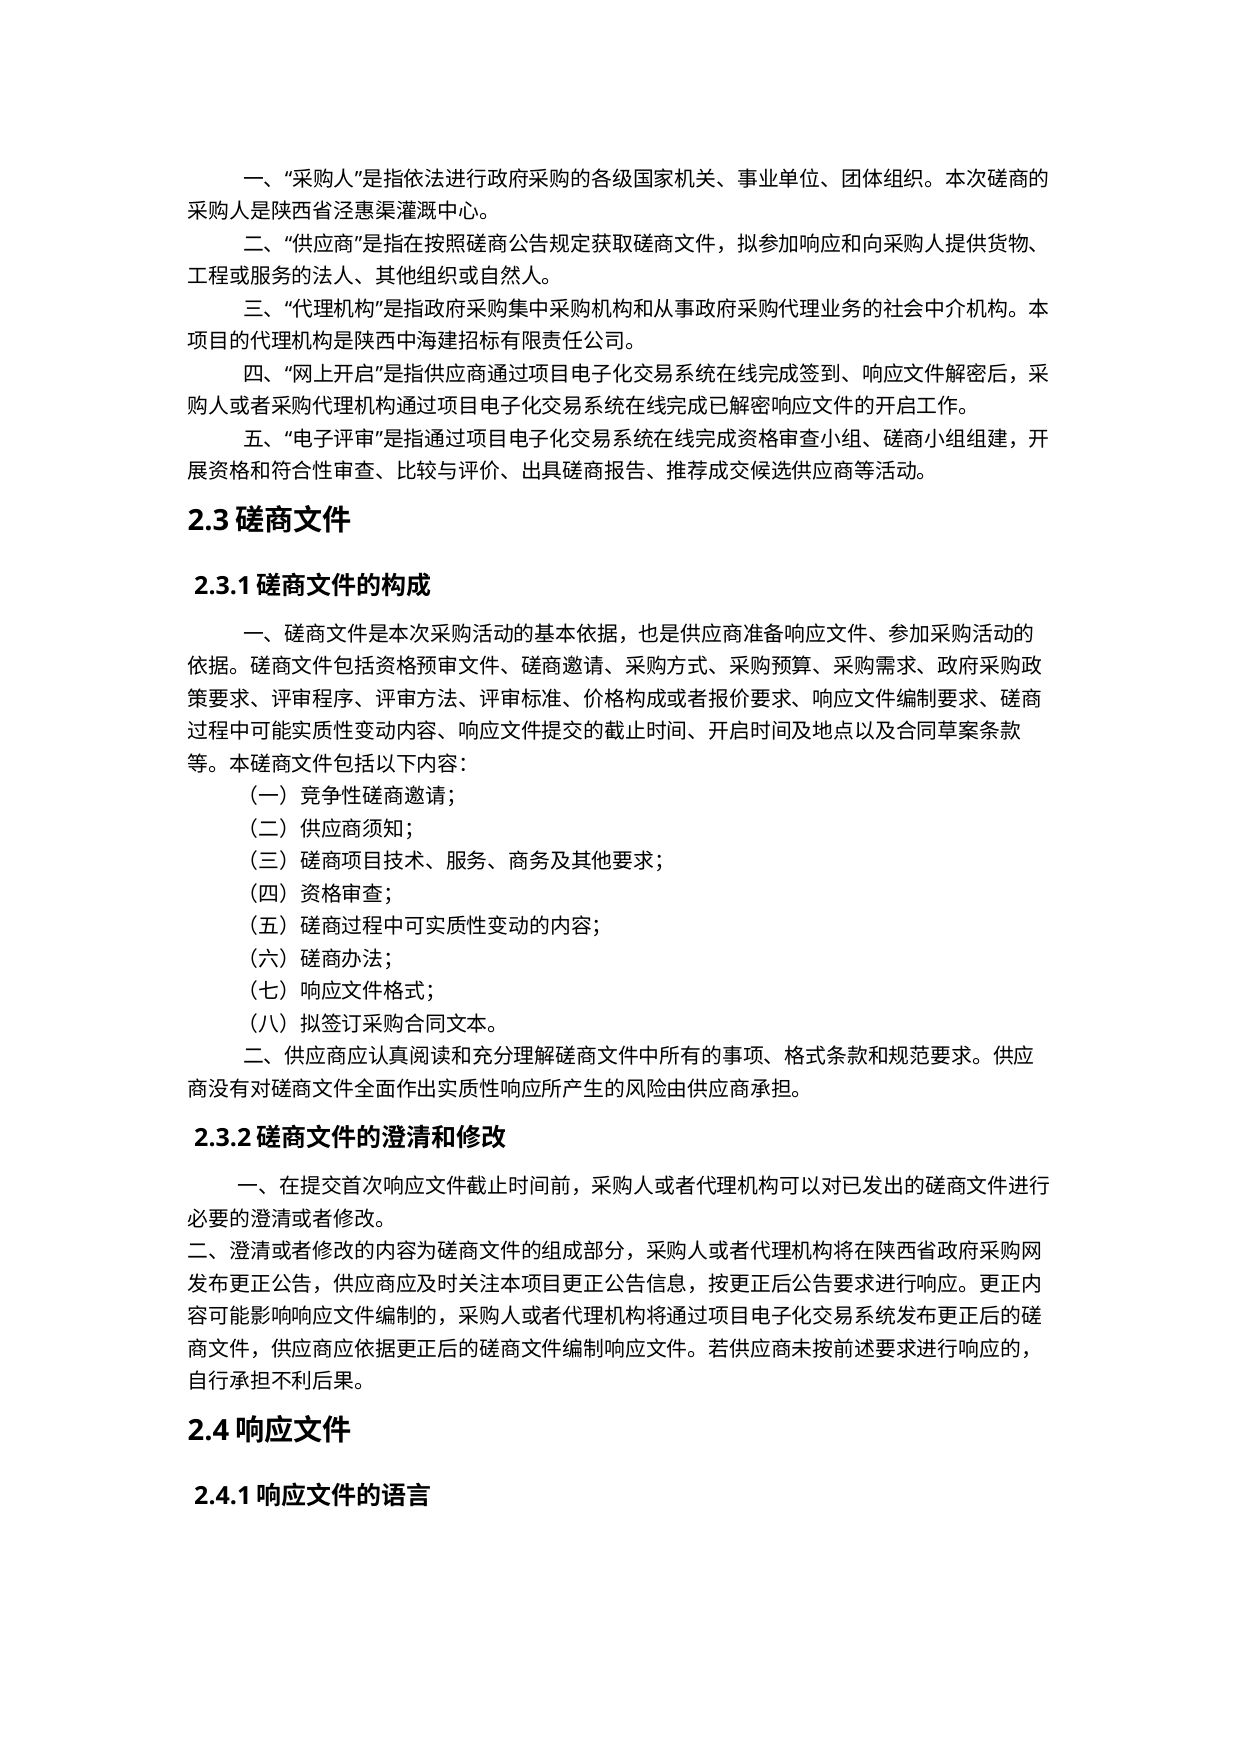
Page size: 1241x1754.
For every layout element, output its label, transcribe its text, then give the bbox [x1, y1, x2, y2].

text （七）响应文件格式； [187, 974, 1053, 1007]
text 二、供应商应认真阅读和充分理解磋商文件中所有的事项、格式条款和规范要求。供应商没有对磋商文件全面作出实质性响应所产生的风险由供应商承担。 [187, 1039, 1053, 1104]
text （六）磋商办法； [187, 942, 1053, 974]
text 一、在提交首次响应文件截止时间前，采购人或者代理机构可以对已发出的磋商文件进行必要的澄清或者修改。 [187, 1169, 1053, 1234]
text 一、磋商文件是本次采购活动的基本依据，也是供应商准备响应文件、参加采购活动的依据。磋商文件包括资格预审文件、磋商邀请、采购方式、采购预算、采购需求、政府采购政策要求、评审程序、评审方法、评审标准、价格构成或者报价要求、响应文件编制要求、磋商过程中可能实质性变动内容、响应文件提交的截止时间、开启时间及地点以及合同草案条款等。本磋商文件包括以下内容： [187, 617, 1053, 779]
text 四、“网上开启”是指供应商通过项目电子化交易系统在线完成签到、响应文件解密后，采购人或者采购代理机构通过项目电子化交易系统在线完成已解密响应文件的开启工作。 [187, 357, 1053, 422]
text （三）磋商项目技术、服务、商务及其他要求； [187, 844, 1053, 877]
text 三、“代理机构”是指政府采购集中采购机构和从事政府采购代理业务的社会中介机构。本项目的代理机构是陕西中海建招标有限责任公司。 [187, 292, 1053, 357]
text （五）磋商过程中可实质性变动的内容； [187, 909, 1053, 942]
text （一）竞争性磋商邀请； [187, 779, 1053, 812]
text 五、“电子评审”是指通过项目电子化交易系统在线完成资格审查小组、磋商小组组建，开展资格和符合性审查、比较与评价、出具磋商报告、推荐成交候选供应商等活动。 [187, 422, 1053, 487]
text （八）拟签订采购合同文本。 [187, 1007, 1053, 1039]
text 2.4响应文件 [187, 1397, 1053, 1462]
text 二、“供应商”是指在按照磋商公告规定获取磋商文件，拟参加响应和向采购人提供货物、工程或服务的法人、其他组织或自然人。 [187, 227, 1053, 292]
text 2.3.1磋商文件的构成 [187, 552, 1053, 617]
text 一、“采购人”是指依法进行政府采购的各级国家机关、事业单位、团体组织。本次磋商的采购人是陕西省泾惠渠灌溉中心。 [187, 162, 1053, 227]
text （四）资格审查； [187, 877, 1053, 909]
text 2.4.1响应文件的语言 [187, 1462, 1053, 1527]
text （二）供应商须知； [187, 812, 1053, 844]
text 2.3.2磋商文件的澄清和修改 [187, 1104, 1053, 1169]
text 二、澄清或者修改的内容为磋商文件的组成部分，采购人或者代理机构将在陕西省政府采购网发布更正公告，供应商应及时关注本项目更正公告信息，按更正后公告要求进行响应。更正内容可能影响响应文件编制的，采购人或者代理机构将通过项目电子化交易系统发布更正后的磋商文件，供应商应依据更正后的磋商文件编制响应文件。若供应商未按前述要求进行响应的，自行承担不利后果。 [187, 1234, 1053, 1397]
text 2.3磋商文件 [187, 487, 1053, 552]
